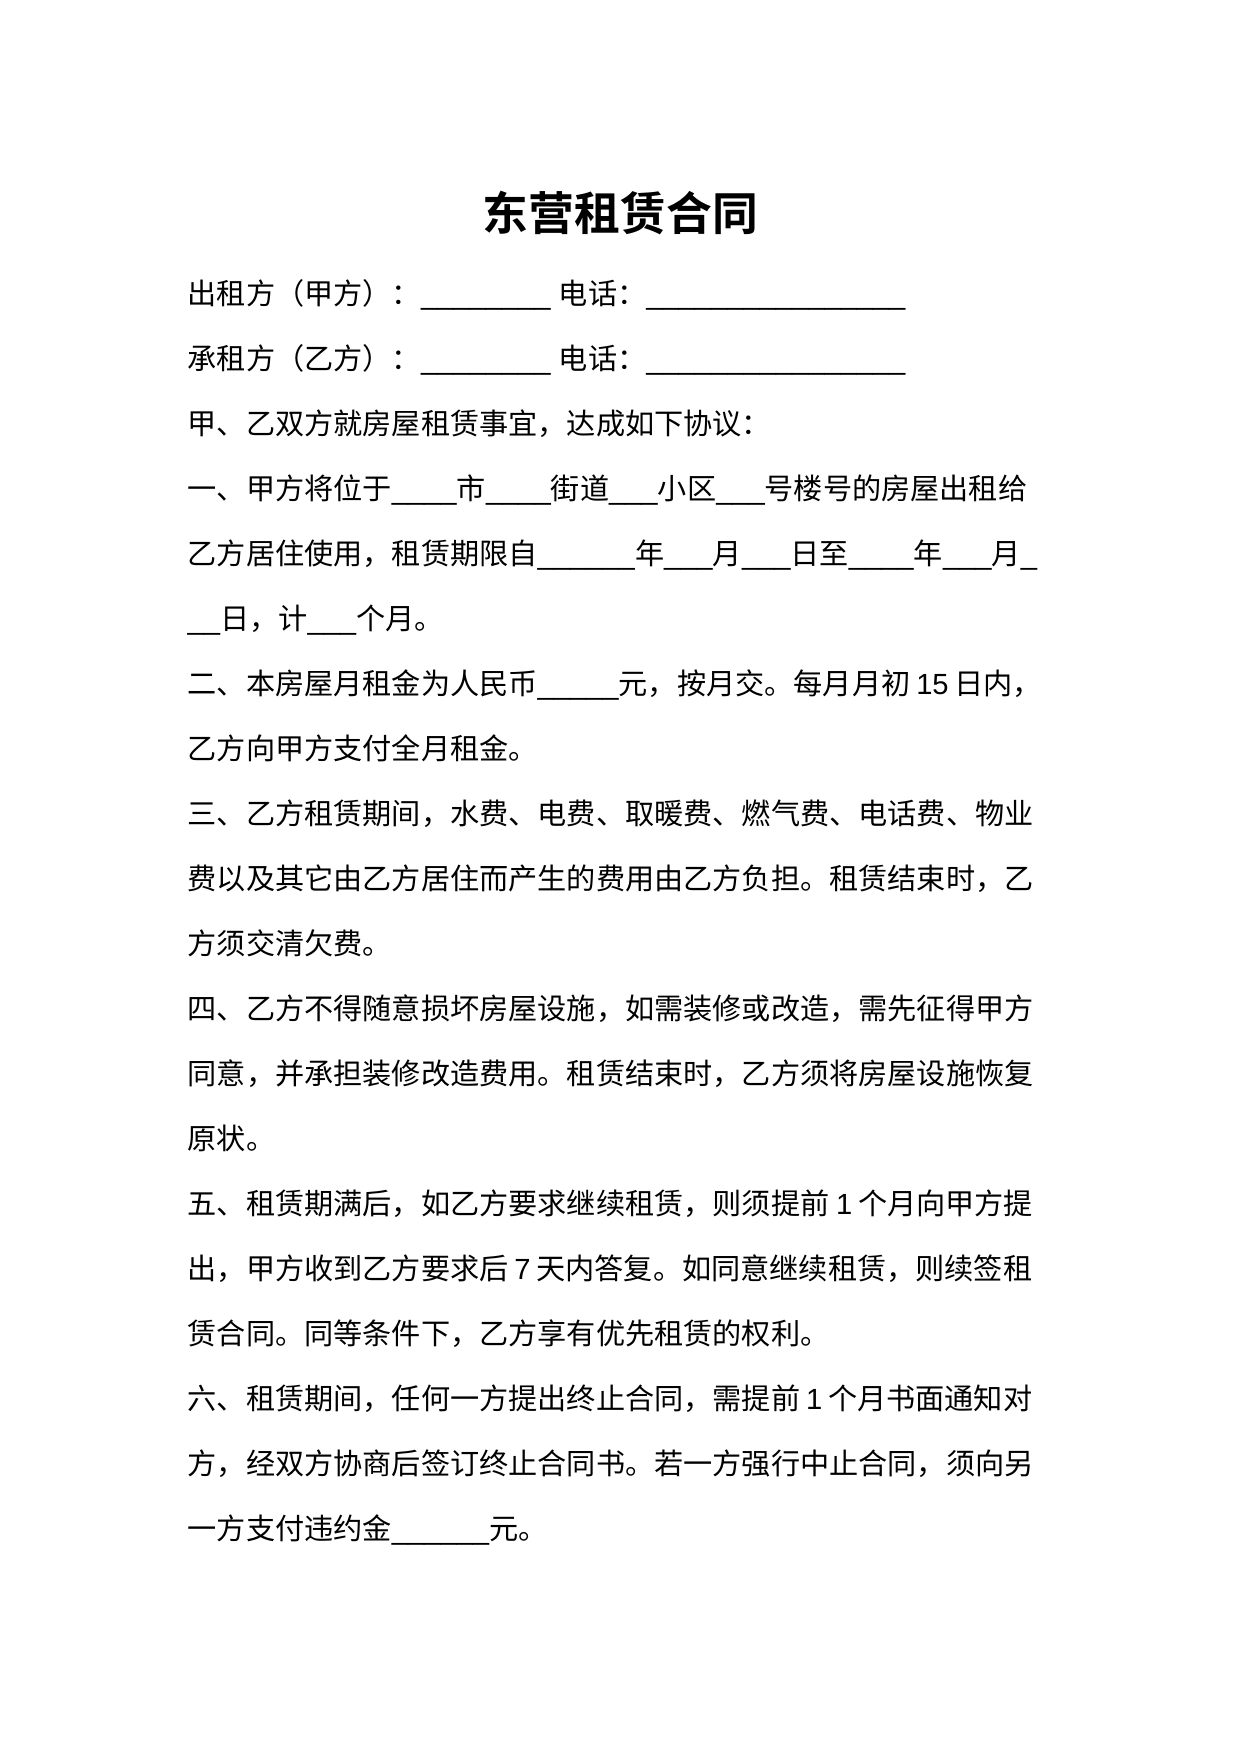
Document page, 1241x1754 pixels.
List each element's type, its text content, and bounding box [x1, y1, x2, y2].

text 三、乙方租赁期间，水费、电费、取暖费、燃气费、电话费、物业费以及其它由乙方居住而产生的费用由乙方负担。租赁结束时，乙方须交清欠费。 [187, 779, 1053, 974]
text 出租方（甲方）：________ 电话：________________ [187, 259, 1053, 324]
text 东营租赁合同 [187, 162, 1053, 259]
text 二、本房屋月租金为人民币_____元，按月交。每月月初15日内，乙方向甲方支付全月租金。 [187, 649, 1053, 779]
text 一、甲方将位于____市____街道___小区___号楼号的房屋出租给乙方居住使用，租赁期限自______年___月___日至____年___月___日，计___个月。 [187, 454, 1053, 649]
text 四、乙方不得随意损坏房屋设施，如需装修或改造，需先征得甲方同意，并承担装修改造费用。租赁结束时，乙方须将房屋设施恢复原状。 [187, 974, 1053, 1169]
text 甲、乙双方就房屋租赁事宜，达成如下协议： [187, 389, 1053, 454]
text 六、租赁期间，任何一方提出终止合同，需提前1个月书面通知对方，经双方协商后签订终止合同书。若一方强行中止合同，须向另一方支付违约金______元。 [187, 1364, 1053, 1559]
text 五、租赁期满后，如乙方要求继续租赁，则须提前 1个月向甲方提出，甲方收到乙方要求后7天内答复。如同意继续租赁，则续签租赁合同。同等条件下，乙方享有优先租赁的权利。 [187, 1169, 1053, 1364]
text 承租方（乙方）：________ 电话：________________ [187, 324, 1053, 389]
